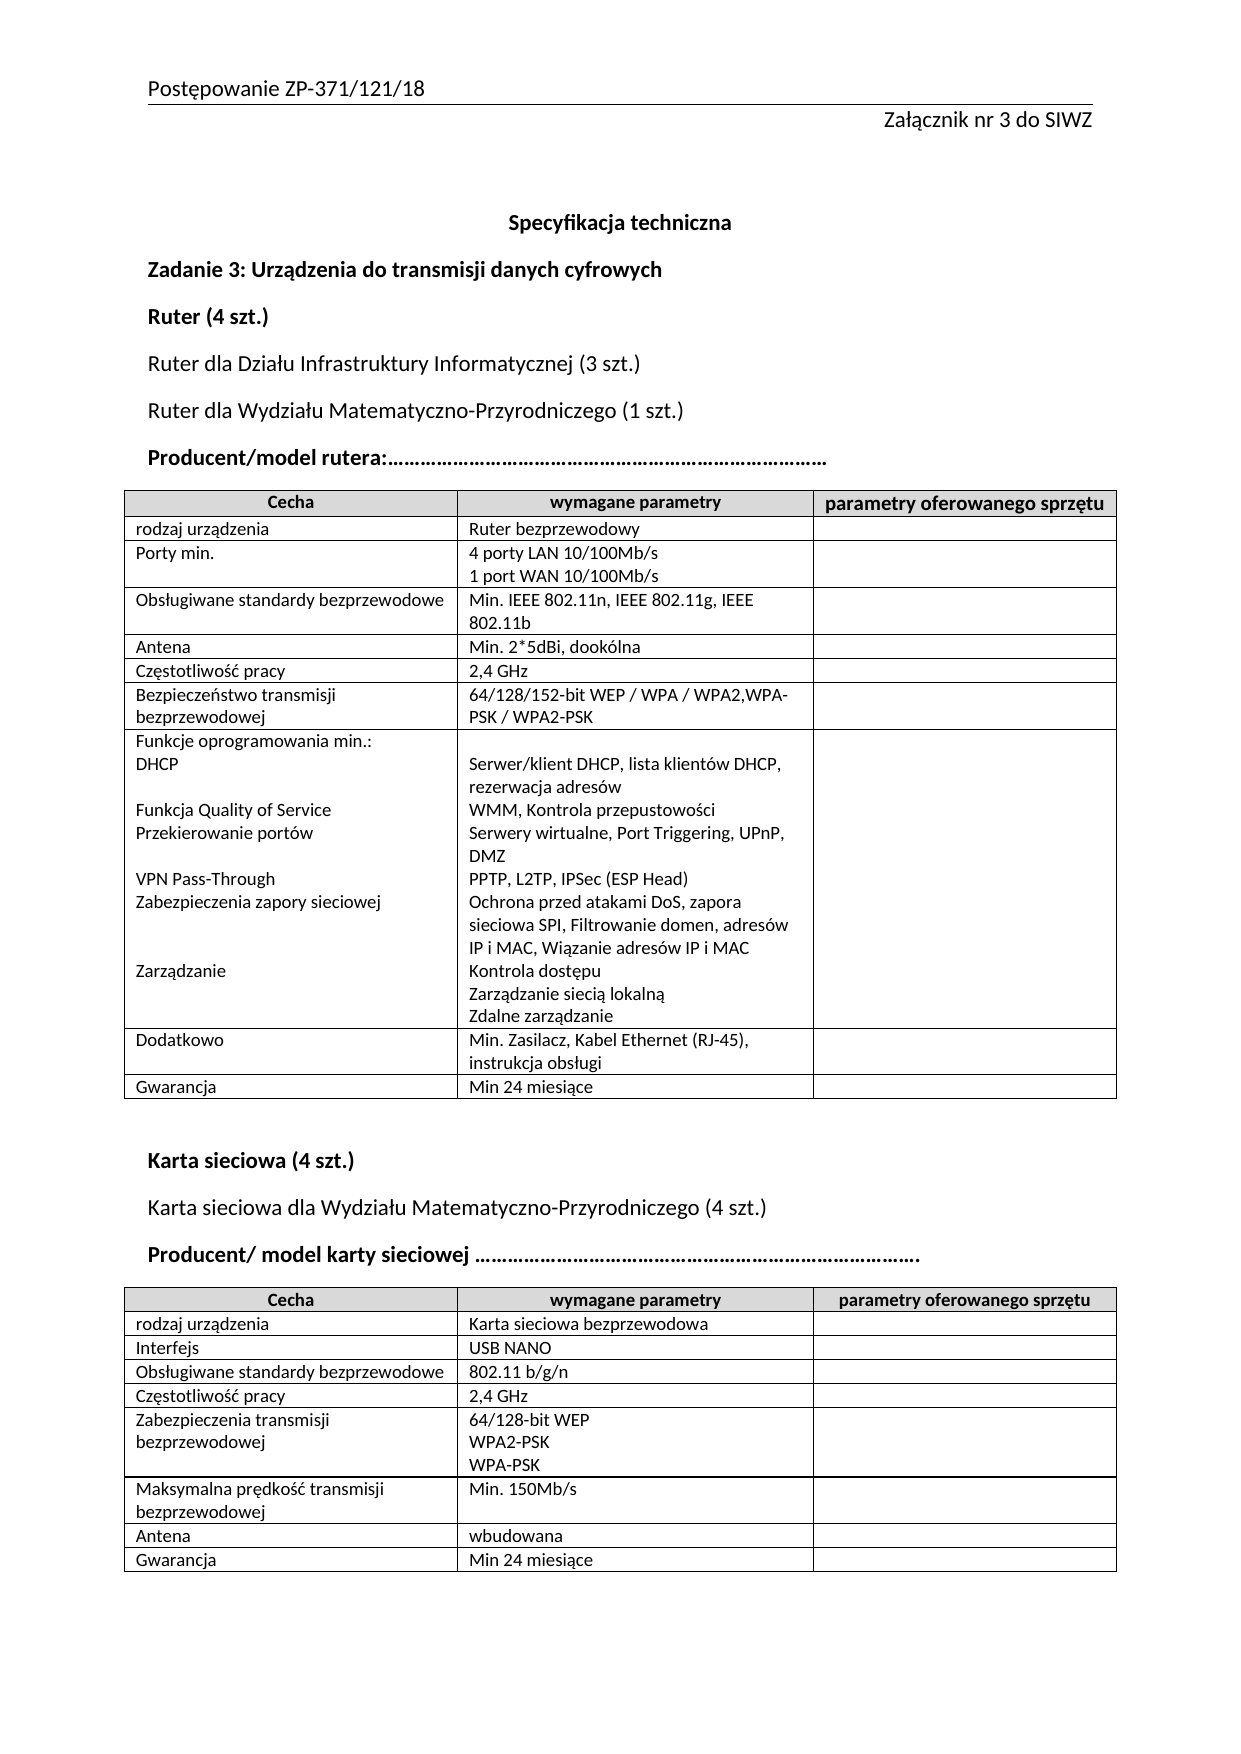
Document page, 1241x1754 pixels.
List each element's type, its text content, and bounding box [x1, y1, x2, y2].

table_cell Antena [125, 635, 457, 658]
table_cell Min. IEEE 802.11n, IEEE 802.11g, IEEE 802.11b [458, 588, 813, 634]
table_cell [814, 1312, 1116, 1335]
table_cell USB NANO [458, 1336, 813, 1359]
table_cell [814, 1075, 1116, 1098]
table_header wymagane parametry [458, 491, 813, 516]
table_cell [814, 1408, 1116, 1476]
table_cell Obsługiwane standardy bezprzewodowe [125, 1360, 457, 1383]
text Karta sieciowa (4 szt.) [148, 1146, 1093, 1174]
table_cell [814, 730, 1116, 1027]
table_cell Gwarancja [125, 1548, 457, 1571]
table_cell [814, 1384, 1116, 1407]
text Producent/ model karty sieciowej ………………………………………………………………………. [148, 1240, 1093, 1268]
table_header parametry oferowanego sprzętu [814, 491, 1116, 516]
table_cell 4 porty LAN 10/100Mb/s 1 port WAN 10/100Mb/s [458, 541, 813, 587]
table_cell [814, 541, 1116, 587]
table_header Cecha [125, 1288, 457, 1311]
table_cell [814, 683, 1116, 728]
table_cell wbudowana [458, 1524, 813, 1547]
table_cell [814, 1478, 1116, 1523]
table_header wymagane parametry [458, 1288, 813, 1311]
table_cell [814, 1360, 1116, 1383]
table_cell Serwer/klient DHCP, lista klientów DHCP, rezerwacja adresów WMM, Kontrola przepustowości Serwery wirtualne, Port Triggering, UPnP, DMZ PPTP, L2TP, IPSec (ESP Head) Ochrona przed atakami DoS, zapora sieciowa SPI, Filtrowanie domen, adresów IP i MAC, Wiązanie adresów IP i MAC Kontrola dostępu Zarządzanie siecią lokalną Zdalne zarządzanie [458, 730, 813, 1027]
table_cell Maksymalna prędkość transmisji bezprzewodowej [125, 1478, 457, 1523]
table_cell Karta sieciowa bezprzewodowa [458, 1312, 813, 1335]
text Zadanie 3: Urządzenia do transmisji danych cyfrowych [148, 255, 1093, 283]
table_cell Ruter bezprzewodowy [458, 517, 813, 540]
table_cell [814, 1336, 1116, 1359]
table_cell 2,4 GHz [458, 659, 813, 682]
table_cell Min 24 miesiące [458, 1075, 813, 1098]
table_cell rodzaj urządzenia [125, 517, 457, 540]
table_cell [814, 517, 1116, 540]
table_cell [814, 1029, 1116, 1074]
table_cell Bezpieczeństwo transmisji bezprzewodowej [125, 683, 457, 728]
table_header parametry oferowanego sprzętu [814, 1288, 1116, 1311]
text Specyfikacja techniczna [148, 208, 1093, 236]
table_cell Min. 2*5dBi, dookólna [458, 635, 813, 658]
text Ruter dla Wydziału Matematyczno-Przyrodniczego (1 szt.) [148, 396, 1093, 424]
table_cell [814, 1524, 1116, 1547]
table_cell Dodatkowo [125, 1029, 457, 1074]
table_cell Częstotliwość pracy [125, 659, 457, 682]
table_cell [814, 635, 1116, 658]
table_cell 64/128-bit WEP WPA2-PSK WPA-PSK [458, 1408, 813, 1476]
table_cell 64/128/152-bit WEP / WPA / WPA2,WPA-PSK / WPA2-PSK [458, 683, 813, 728]
table_cell Antena [125, 1524, 457, 1547]
table_cell Funkcje oprogramowania min.: DHCP Funkcja Quality of Service Przekierowanie portów VPN Pass-Through Zabezpieczenia zapory sieciowej Zarządzanie [125, 730, 457, 1027]
table_cell Obsługiwane standardy bezprzewodowe [125, 588, 457, 634]
table_cell 2,4 GHz [458, 1384, 813, 1407]
table_cell Porty min. [125, 541, 457, 587]
table_cell [814, 1548, 1116, 1571]
table_cell Częstotliwość pracy [125, 1384, 457, 1407]
table_cell Gwarancja [125, 1075, 457, 1098]
table_cell Interfejs [125, 1336, 457, 1359]
text Karta sieciowa dla Wydziału Matematyczno-Przyrodniczego (4 szt.) [148, 1193, 1093, 1221]
table_cell Min 24 miesiące [458, 1548, 813, 1571]
text Ruter (4 szt.) [148, 302, 1093, 330]
table_cell Min. Zasilacz, Kabel Ethernet (RJ-45), instrukcja obsługi [458, 1029, 813, 1074]
table_cell [814, 588, 1116, 634]
table_cell [814, 659, 1116, 682]
table_cell 802.11 b/g/n [458, 1360, 813, 1383]
text Producent/model rutera:……………………………………………………………………… [148, 443, 1093, 471]
table_cell rodzaj urządzenia [125, 1312, 457, 1335]
table_cell Zabezpieczenia transmisji bezprzewodowej [125, 1408, 457, 1476]
table_cell Min. 150Mb/s [458, 1478, 813, 1523]
text Ruter dla Działu Infrastruktury Informatycznej (3 szt.) [148, 349, 1093, 377]
table_header Cecha [125, 491, 457, 516]
